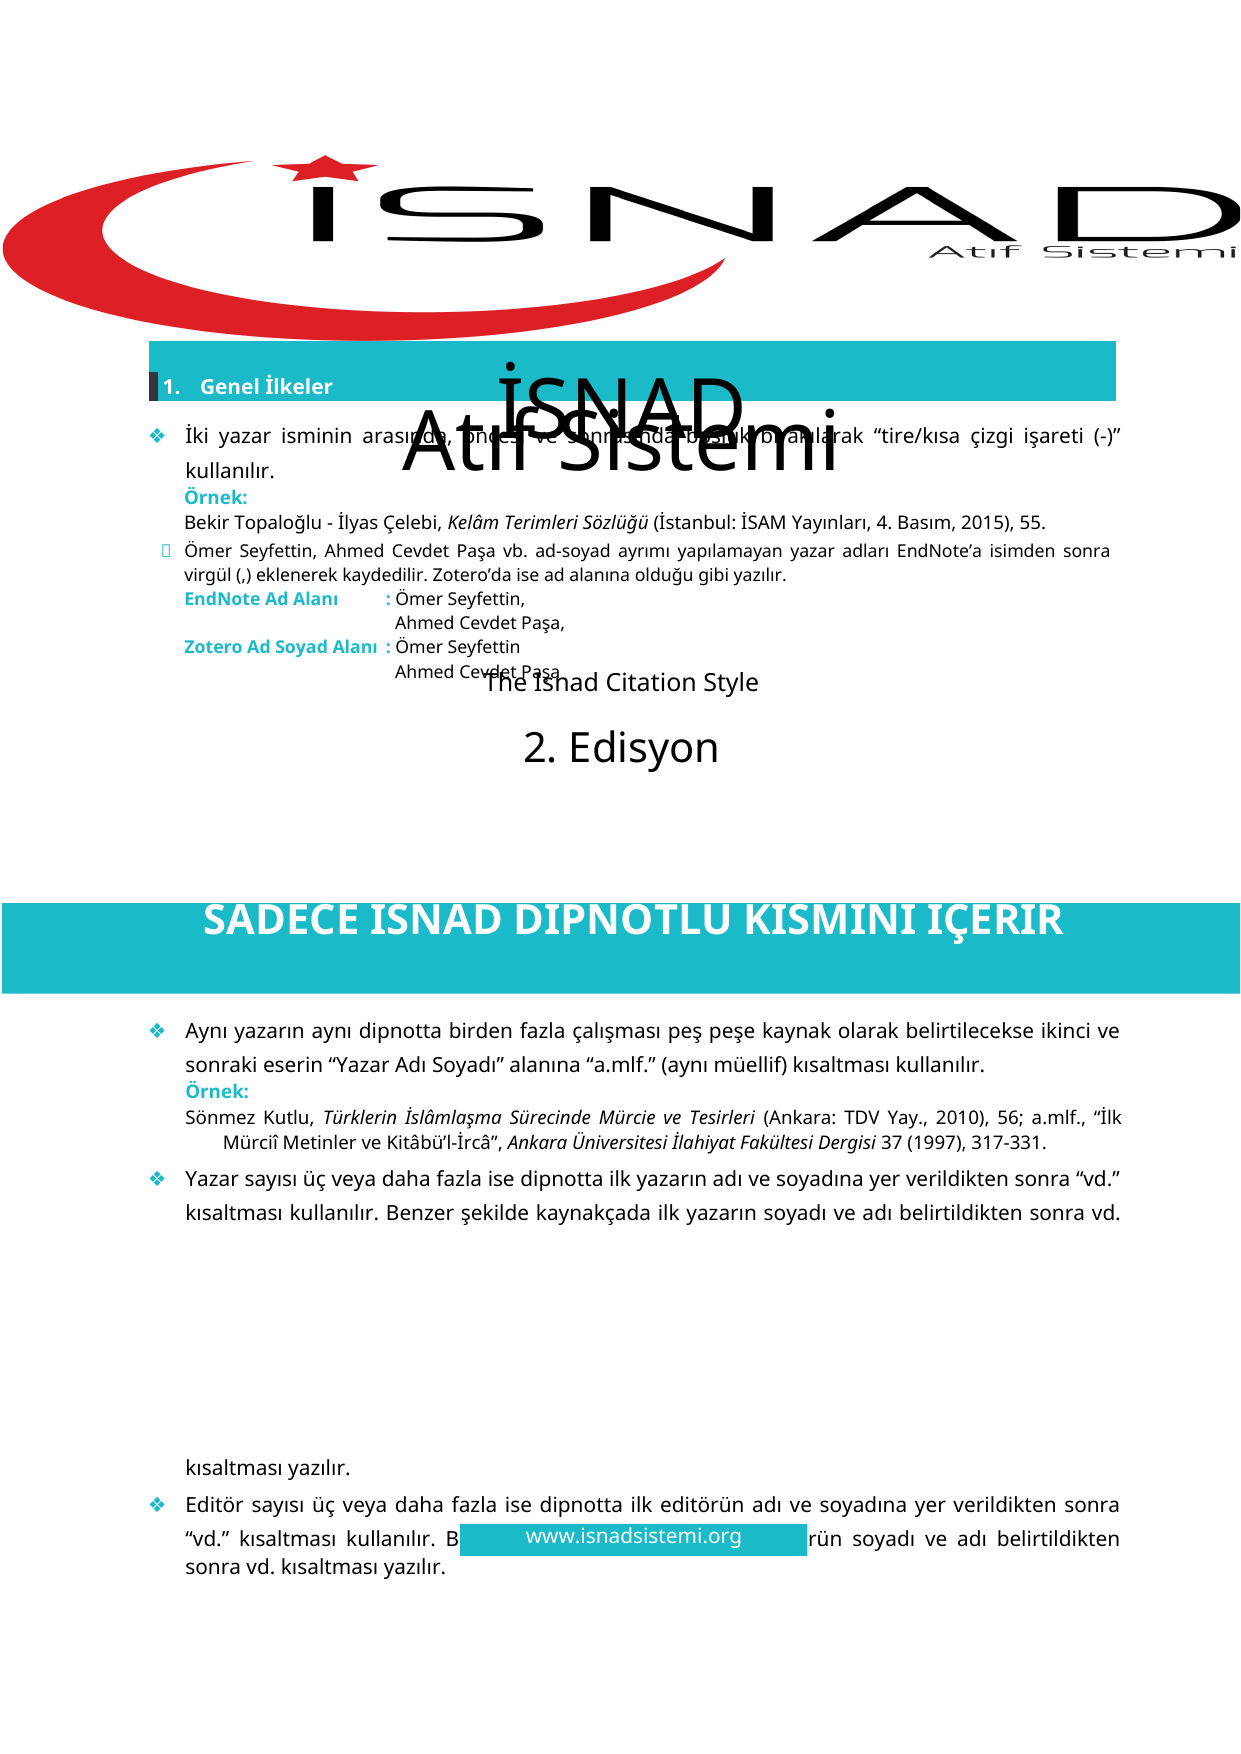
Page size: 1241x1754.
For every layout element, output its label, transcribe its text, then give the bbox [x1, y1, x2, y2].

list Aynı yazarın aynı dipnotta birden fazla çalışması peş peşe kaynak olarak belirtilecekse ikinci ve sonraki eserin “Yazar Adı Soyadı” alanına “a.mlf.” (aynı müellif) kısaltması kullanılır. [148, 693, 1122, 903]
list Aynı yazarın aynı dipnotta birden fazla çalışması peş peşe kaynak olarak belirtilecekse ikinci ve sonraki eserin “Yazar Adı Soyadı” alanına “a.mlf.” (aynı müellif) kısaltması kullanılır. [148, 994, 1122, 1079]
text Sönmez Kutlu, Türklerin İslâmlaşma Sürecinde Mürcie ve Tesirleri (Ankara: TDV Yay., 2010), 56; a.mlf., “İlk Mürciî Metinler ve Kitâbü’l-İrcâ”, Ankara Üniversitesi İlahiyat Fakültesi Dergisi 37 (1997), 317-331. [185, 1104, 1122, 1155]
list Yazar sayısı üç veya daha fazla ise dipnotta ilk yazarın adı ve soyadına yer verildikten sonra “vd.” kısaltması kullanılır. Benzer şekilde kaynakçada ilk yazarın soyadı ve adı belirtildikten sonra vd. kısaltması yazılır. [148, 1155, 1122, 1481]
text Örnek: [185, 1079, 1122, 1104]
text Bekir Topaloğlu - İlyas Çelebi, Kelâm Terimleri Sözlüğü (İstanbul: İSAM Yayınları, 4. Basım, 2015), 55. [184, 510, 1122, 535]
list Editör sayısı üç veya daha fazla ise dipnotta ilk editörün adı ve soyadına yer verildikten sonra “vd.” kısaltması kullanılır. Benzer şekilde kaynakçada ilk editörün soyadı ve adı belirtildikten sonra vd. kısaltması yazılır. [148, 1481, 1122, 1581]
text Örnek: [184, 484, 1122, 510]
table_header  Ömer Seyfettin, Ahmed Cevdet Paşa vb. ad-soyad ayrımı yapılamayan yazar adları EndNote’a isimden sonra virgül (,) eklenerek kaydedilir. Zotero’da ise ad alanına olduğu gibi yazılır. EndNote Ad Alanı : Ömer Seyfettin, Ahmed Cevdet Paşa, Zotero Ad Soyad Alanı : Ömer Seyfettin Ahmed Cevdet Paşa [151, 538, 1121, 683]
list İki yazar isminin arasında, öncesi ve sonrasında boşluk bırakılarak “tire/kısa çizgi işareti (-)” kullanılır. [148, 413, 1122, 484]
subtitle Genel İlkeler [158, 372, 1116, 401]
picture [2, 155, 1241, 341]
